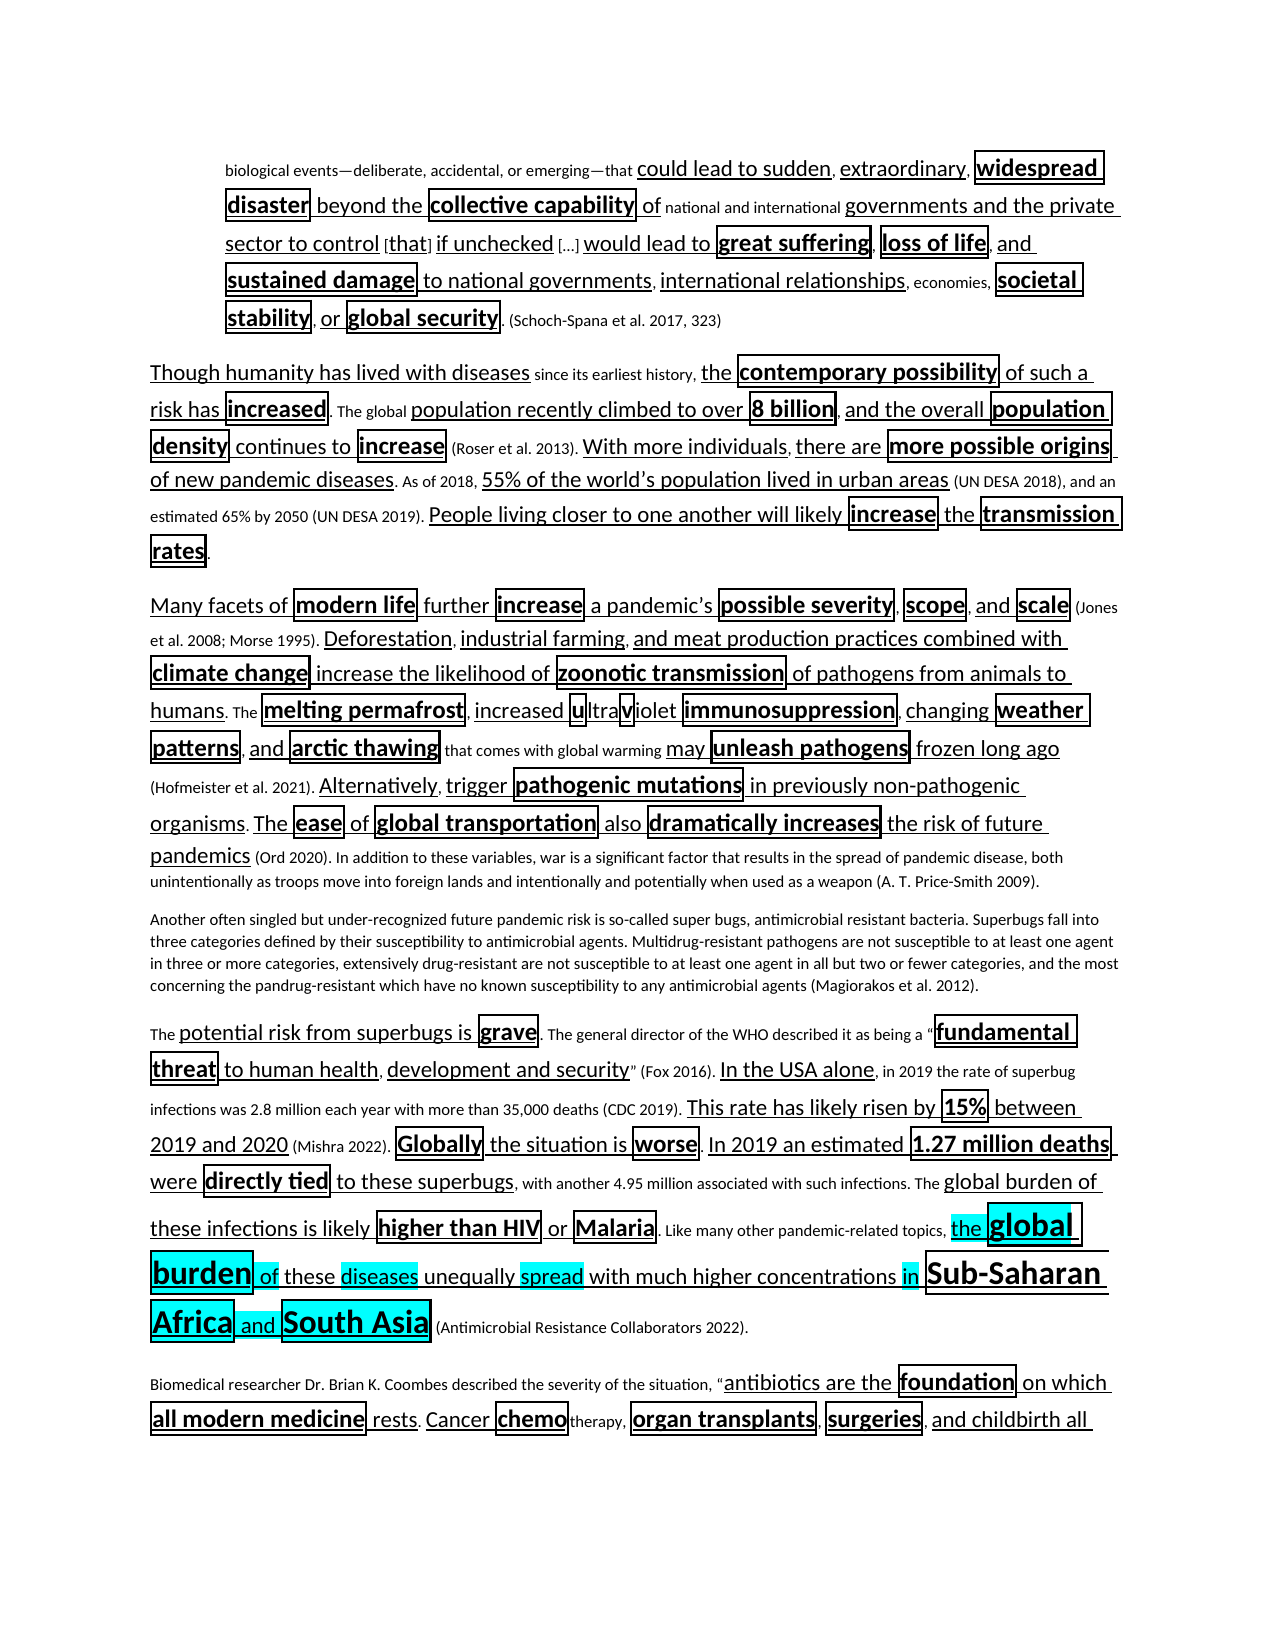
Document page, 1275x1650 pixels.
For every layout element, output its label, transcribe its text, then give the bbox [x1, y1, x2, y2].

text biological events—deliberate, accidental, or emerging—that could lead to sudden, extraordinary, widespread disaster beyond the collective capability of national and international governments and the private sector to control [that] if unchecked […] would lead to great suffering, loss of life, and sustained damage to national governments, international relationships, economies, societal stability, or global security. (Schoch-Spana et al. 2017, 323) [225, 150, 1125, 334]
text Though humanity has lived with diseases since its earliest history, the contemporary possibility of such a risk has increased. The global population recently climbed to over 8 billion, and the overall population density continues to increase (Roser et al. 2013). With more individuals, there are more possible origins of new pandemic diseases. As of 2018, 55% of the world’s population lived in urban areas (UN DESA 2018), and an estimated 65% by 2050 (UN DESA 2019). People living closer to one another will likely increase the transmission rates. [150, 354, 1125, 568]
text Many facets of modern life further increase a pandemic’s possible severity, scope, and scale (Jones et al. 2008; Morse 1995). Deforestation, industrial farming, and meat production practices combined with climate change increase the likelihood of zoonotic transmission of pathogens from animals to humans. The melting permafrost, increased ultraviolet immunosuppression, changing weather patterns, and arctic thawing that comes with global warming may unleash pathogens frozen long ago (Hofmeister et al. 2021). Alternatively, trigger pathogenic mutations in previously non-pathogenic organisms. The ease of global transportation also dramatically increases the risk of future pandemics (Ord 2020). In addition to these variables, war is a significant factor that results in the spread of pandemic disease, both unintentionally as troops move into foreign lands and intentionally and potentially when used as a weapon (A. T. Price-Smith 2009). [150, 587, 1125, 891]
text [150, 1364, 1125, 1436]
text The potential risk from superbugs is grave. The general director of the WHO described it as being a “fundamental threat to human health, development and security” (Fox 2016). In the USA alone, in 2019 the rate of superbug infections was 2.8 million each year with more than 35,000 deaths (CDC 2019). This rate has likely risen by 15% between 2019 and 2020 (Mishra 2022). Globally the situation is worse. In 2019 an estimated 1.27 million deaths were directly tied to these superbugs, with another 4.95 million associated with such infections. The global burden of these infections is likely higher than HIV or Malaria. Like many other pandemic-related topics, the global burden of these diseases unequally spread with much higher concentrations in Sub-Saharan Africa and South Asia (Antimicrobial Resistance Collaborators 2022). [150, 1014, 1125, 1343]
text Another often singled but under-recognized future pandemic risk is so-called super bugs, antimicrobial resistant bacteria. Superbugs fall into three categories defined by their susceptibility to antimicrobial agents. Multidrug-resistant pathogens are not susceptible to at least one agent in three or more categories, extensively drug-resistant are not susceptible to at least one agent in all but two or fewer categories, and the most concerning the pandrug-resistant which have no known susceptibility to any antimicrobial agents (Magiorakos et al. 2012). [150, 910, 1125, 996]
